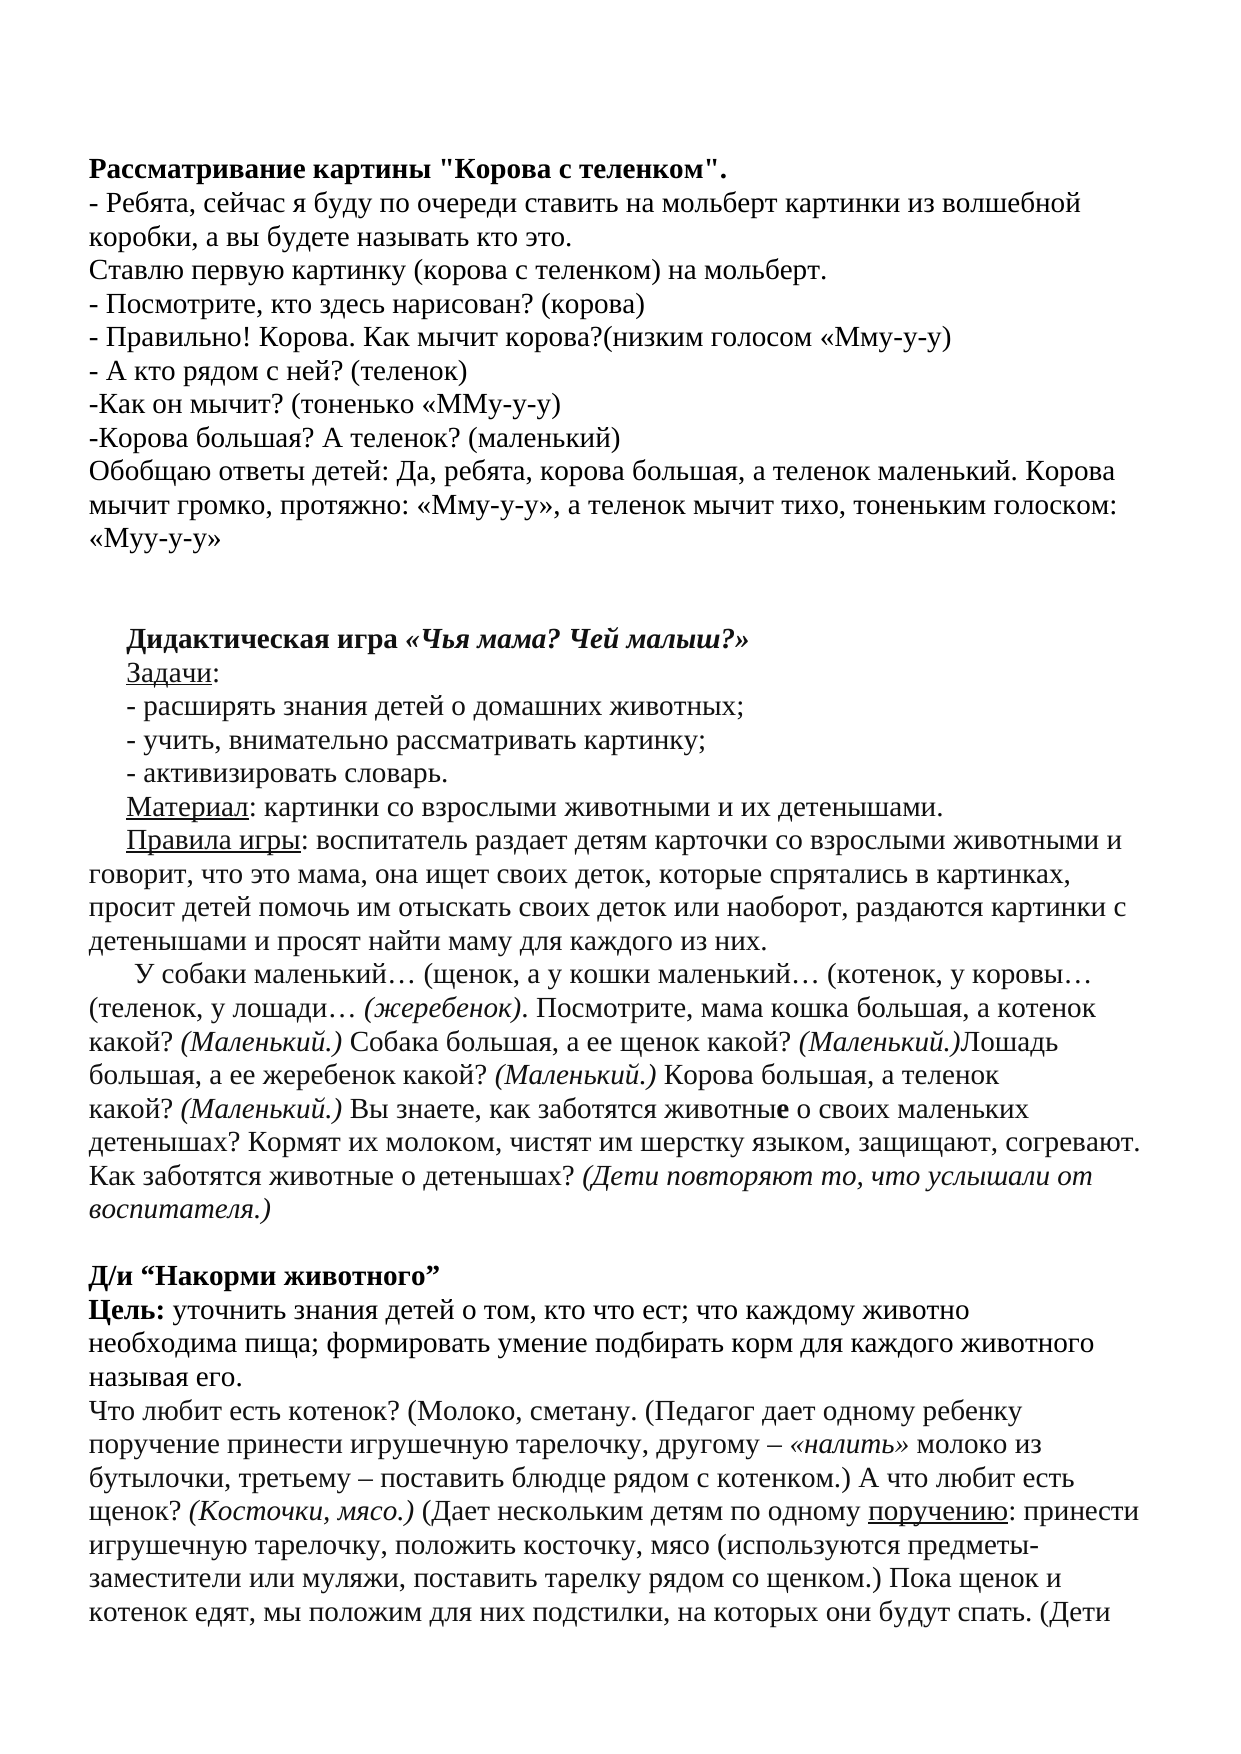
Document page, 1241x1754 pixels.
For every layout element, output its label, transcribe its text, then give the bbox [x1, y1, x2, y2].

text Дидактическая игра «Чья мама? Чей малыш?» [89, 621, 1152, 655]
text У собаки маленький… (щенок, а у кошки маленький… (котенок, у коровы… (теленок, у лошади… (жеребенок). Посмотрите, мама кошка большая, а котенок какой? (Маленький.) Собака большая, а ее щенок какой? (Маленький.)Лошадь большая, а ее жеребенок какой? (Маленький.) Корова большая, а теленок какой? (Маленький.) Вы знаете, как заботятся животные о своих маленьких детенышах? Кормят их молоком, чистят им шерстку языком, защищают, согревают. Как заботятся животные о детенышах? (Дети повторяют то, что услышали от воспитателя.) [89, 957, 1152, 1225]
text Обобщаю ответы детей: Да, ребята, корова большая, а теленок маленький. Корова мычит громко, протяжно: «Мму-у-у», а теленок мычит тихо, тоненьким голоском: «Муу-у-у» [89, 453, 1152, 554]
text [89, 1393, 1152, 1627]
text Цель: уточнить знания детей о том, кто что ест; что каждому животно [88, 1292, 1152, 1326]
text - Ребята, сейчас я буду по очереди ставить на мольберт картинки из волшебной коробки, а вы будете называть кто это. [89, 185, 1152, 252]
text - А кто рядом с ней? (теленок) [89, 353, 1152, 386]
text -Корова большая? А теленок? (маленький) [89, 420, 1152, 453]
text Правила игры: воспитатель раздает детям карточки со взрослыми животными и говорит, что это мама, она ищет своих деток, которые спрятались в картинках, просит детей помочь им отыскать своих деток или наоборот, раздаются картинки с детенышами и просят найти маму для каждого из них. [89, 822, 1152, 957]
text - учить, внимательно рассматривать картинку; [89, 722, 1152, 755]
text называя его. [89, 1359, 1152, 1393]
text - Правильно! Корова. Как мычит корова?(низким голосом «Мму-у-у) [89, 319, 1152, 353]
text Материал: картинки со взрослыми животными и их детенышами. [89, 789, 1152, 822]
text Задачи: [89, 655, 1152, 688]
text необходима пища; формировать умение подбирать корм для каждого животного [88, 1326, 1152, 1359]
text -Как он мычит? (тоненько «ММу-у-у) [89, 386, 1152, 420]
text - Посмотрите, кто здесь нарисован? (корова) [89, 286, 1152, 319]
text - расширять знания детей о домашних животных; [89, 688, 1152, 722]
text Д/и “Накорми животного” [88, 1258, 1152, 1292]
text Ставлю первую картинку (корова с теленком) на мольберт. [89, 252, 1152, 286]
text - активизировать словарь. [89, 755, 1152, 789]
text Рассматривание картины "Корова с теленком". [89, 152, 1152, 185]
